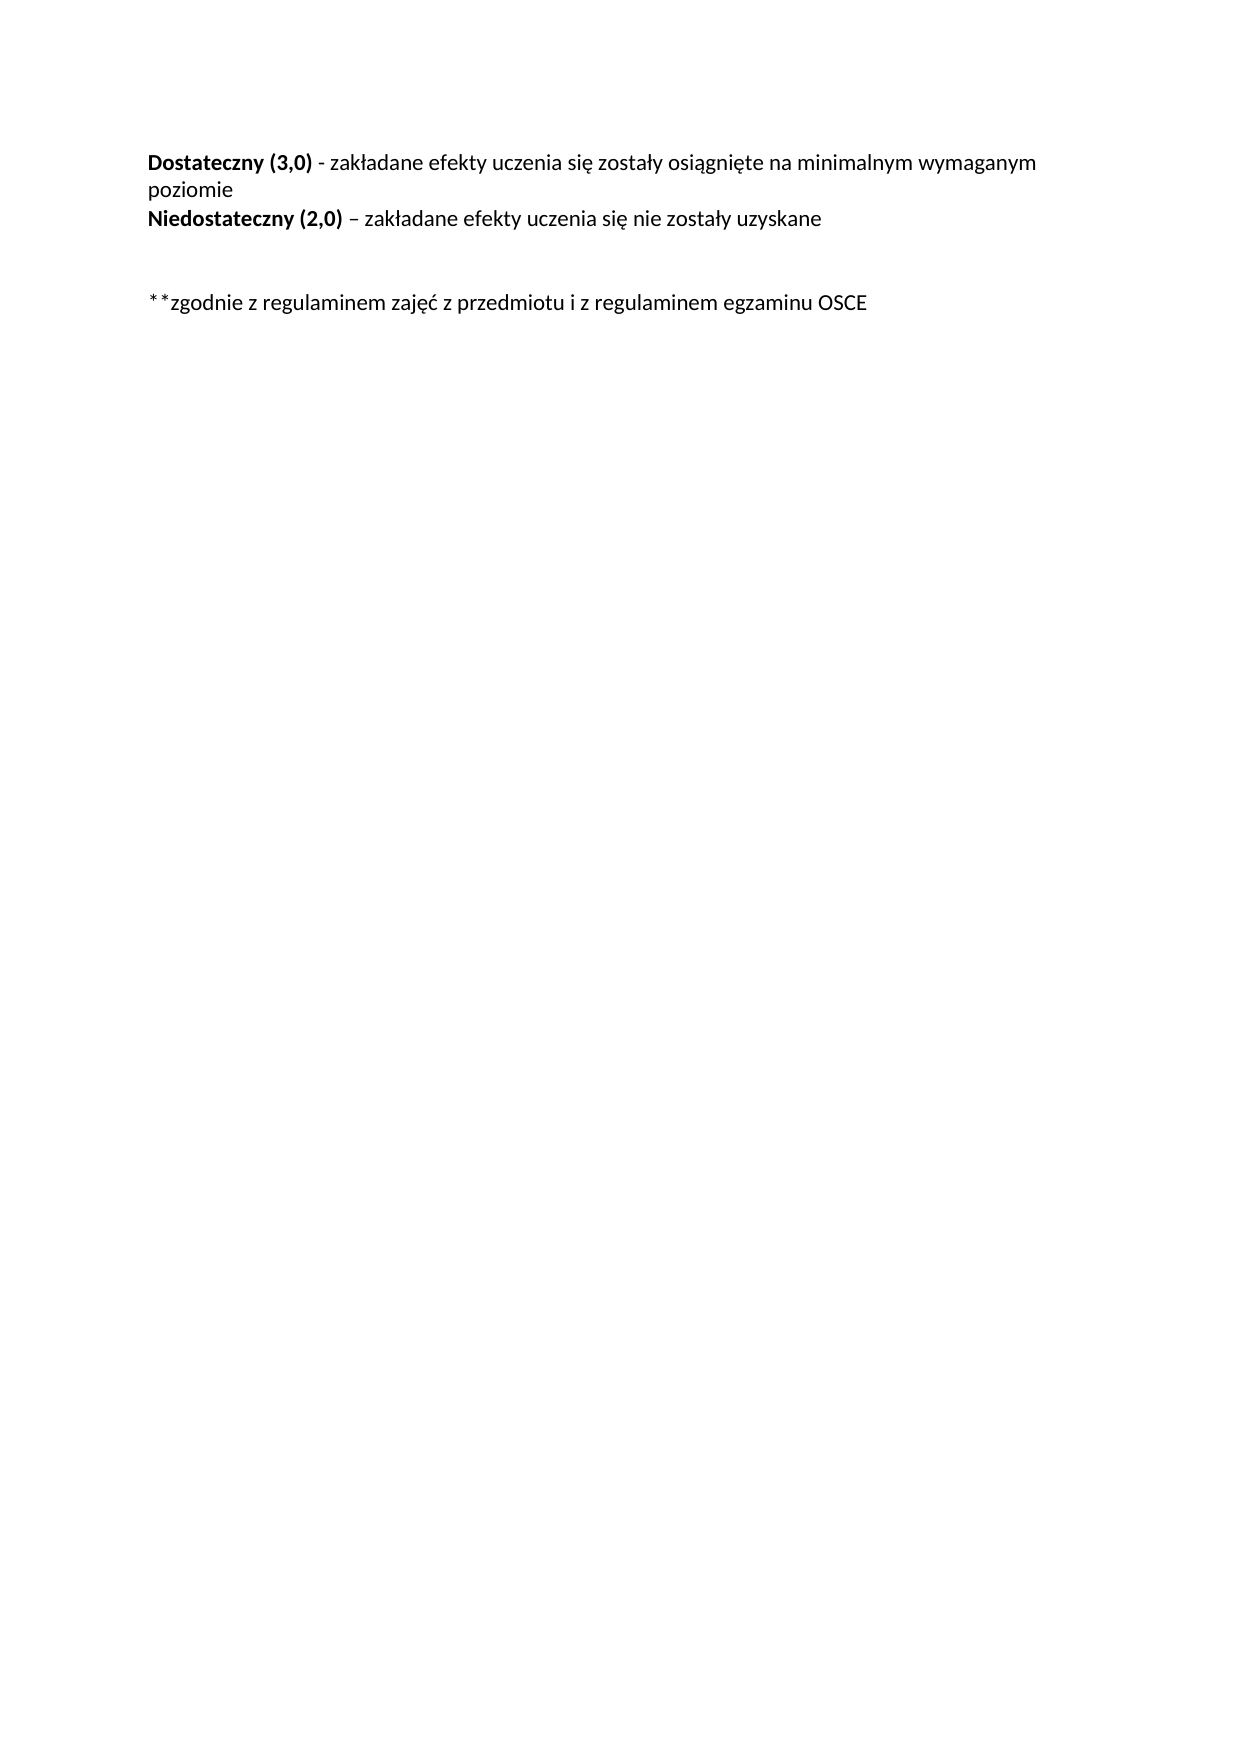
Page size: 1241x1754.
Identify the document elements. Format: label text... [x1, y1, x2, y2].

text Dostateczny (3,0) - zakładane efekty uczenia się zostały osiągnięte na minimalnym wymaganym poziomie [148, 148, 1093, 204]
text Niedostateczny (2,0) – zakładane efekty uczenia się nie zostały uzyskane [148, 204, 1093, 232]
text **zgodnie z regulaminem zajęć z przedmiotu i z regulaminem egzaminu OSCE [148, 288, 1093, 316]
